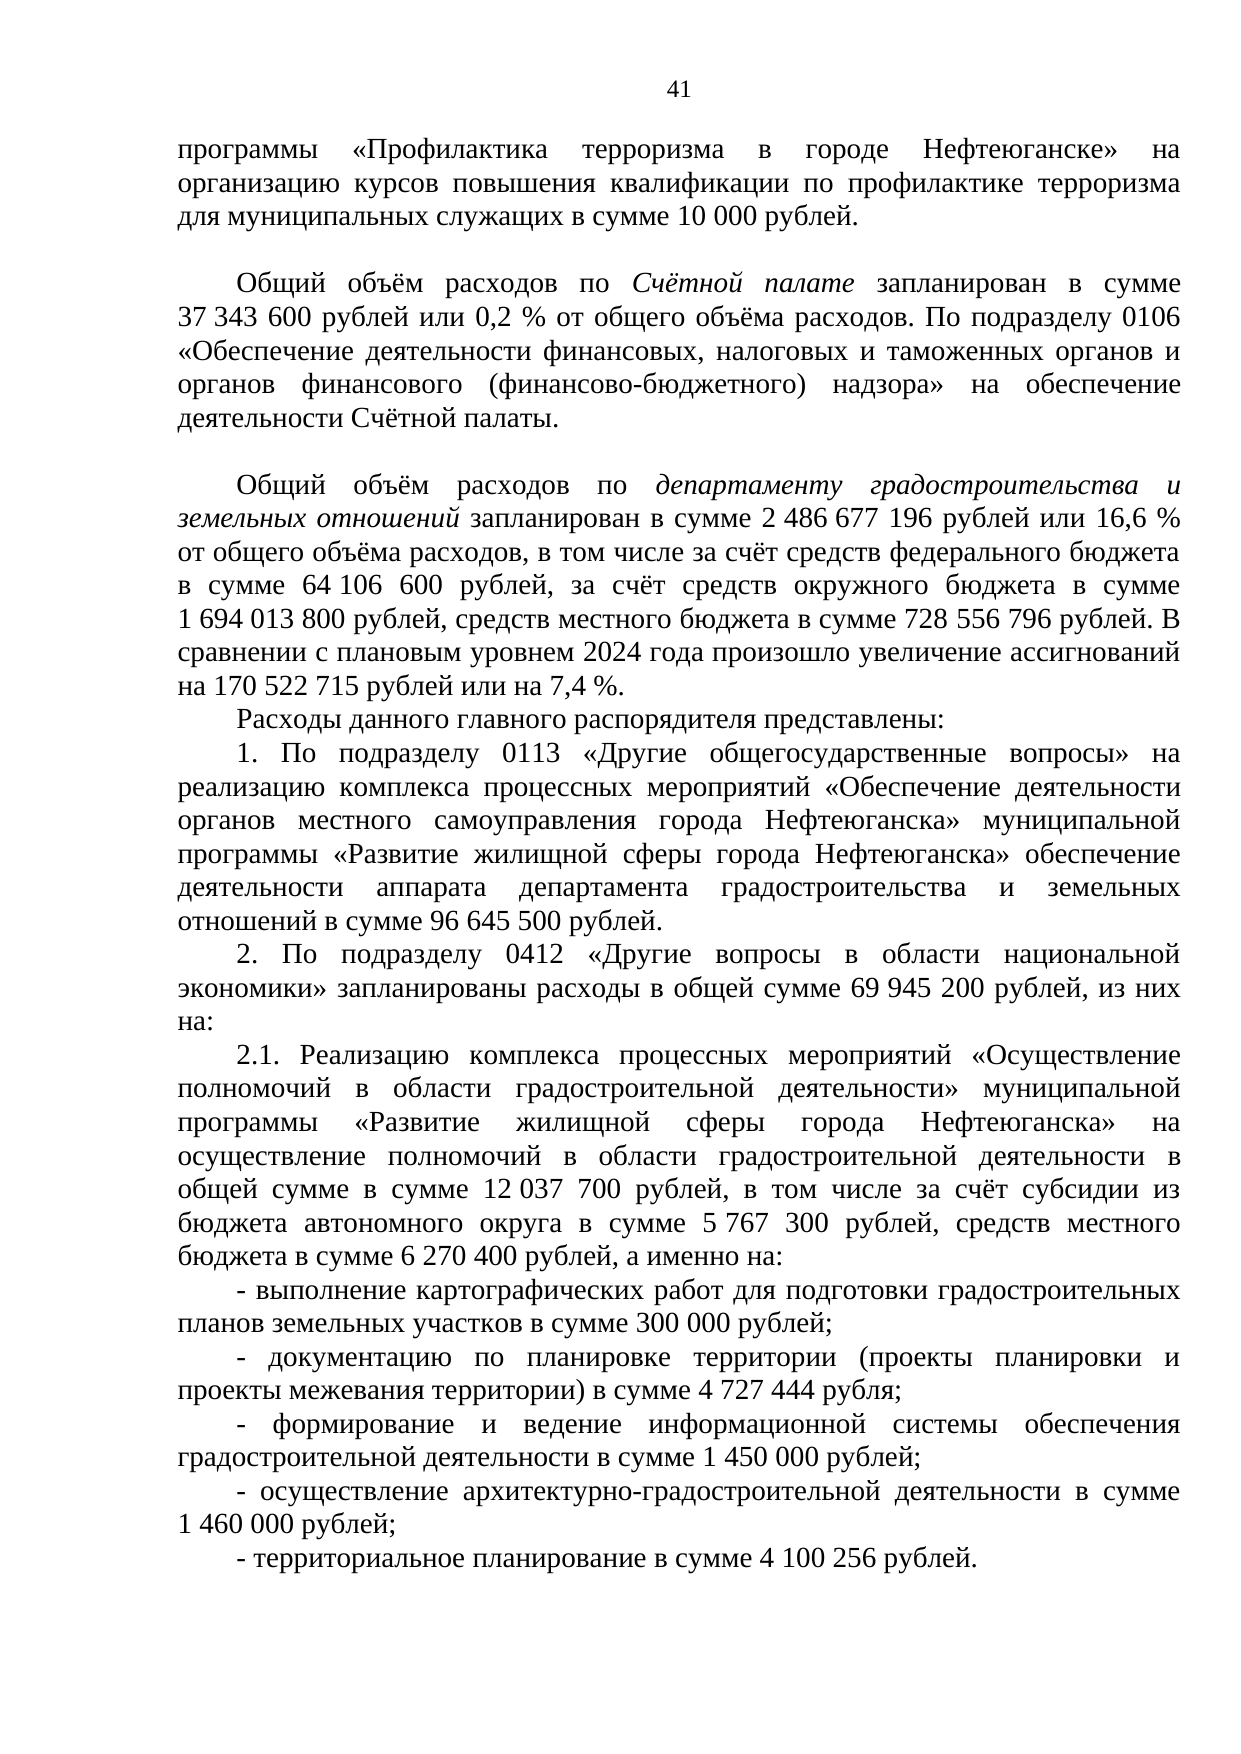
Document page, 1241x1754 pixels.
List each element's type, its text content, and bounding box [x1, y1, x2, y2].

text Расходы данного главного распорядителя представлены: [177, 702, 1181, 735]
text - осуществление архитектурно-градостроительной деятельности в сумме 1 460 000 рублей; [177, 1473, 1181, 1540]
text - документацию по планировке территории (проекты планировки и проекты межевания территории) в сумме 4 727 444 рубля; [177, 1339, 1181, 1406]
text Общий объём расходов по Счётной палате запланирован в сумме 37 343 600 рублей или 0,2 % от общего объёма расходов. По подразделу 0106 «Обеспечение деятельности финансовых, налоговых и таможенных органов и органов финансового (финансово-бюджетного) надзора» на обеспечение деятельности Счётной палаты. [177, 266, 1181, 433]
text 2. По подразделу 0412 «Другие вопросы в области национальной экономики» запланированы расходы в общей сумме 69 945 200 рублей, из них на: [177, 936, 1181, 1037]
text Общий объём расходов по департаменту градостроительства и земельных отношений запланирован в сумме 2 486 677 196 рублей или 16,6 % от общего объёма расходов, в том числе за счёт средств федерального бюджета в сумме 64 106 600 рублей, за счёт средств окружного бюджета в сумме 1 694 013 800 рублей, средств местного бюджета в сумме 728 556 796 рублей. В сравнении с плановым уровнем 2024 года произошло увеличение ассигнований на 170 522 715 рублей или на 7,4 %. [177, 467, 1181, 702]
text 1. По подразделу 0113 «Другие общегосударственные вопросы» на реализацию комплекса процессных мероприятий «Обеспечение деятельности органов местного самоуправления города Нефтеюганска» муниципальной программы «Развитие жилищной сферы города Нефтеюганска» обеспечение деятельности аппарата департамента градостроительства и земельных отношений в сумме 96 645 500 рублей. [177, 735, 1181, 936]
text 2.1. Реализацию комплекса процессных мероприятий «Осуществление полномочий в области градостроительной деятельности» муниципальной программы «Развитие жилищной сферы города Нефтеюганска» на осуществление полномочий в области градостроительной деятельности в общей сумме в сумме 12 037 700 рублей, в том числе за счёт субсидии из бюджета автономного округа в сумме 5 767 300 рублей, средств местного бюджета в сумме 6 270 400 рублей, а именно на: [177, 1037, 1181, 1272]
text - выполнение картографических работ для подготовки градостроительных планов земельных участков в сумме 300 000 рублей; [177, 1272, 1181, 1339]
text - территориальное планирование в сумме 4 100 256 рублей. [177, 1540, 1181, 1574]
text - формирование и ведение информационной системы обеспечения градостроительной деятельности в сумме 1 450 000 рублей; [177, 1406, 1181, 1473]
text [177, 131, 1181, 232]
